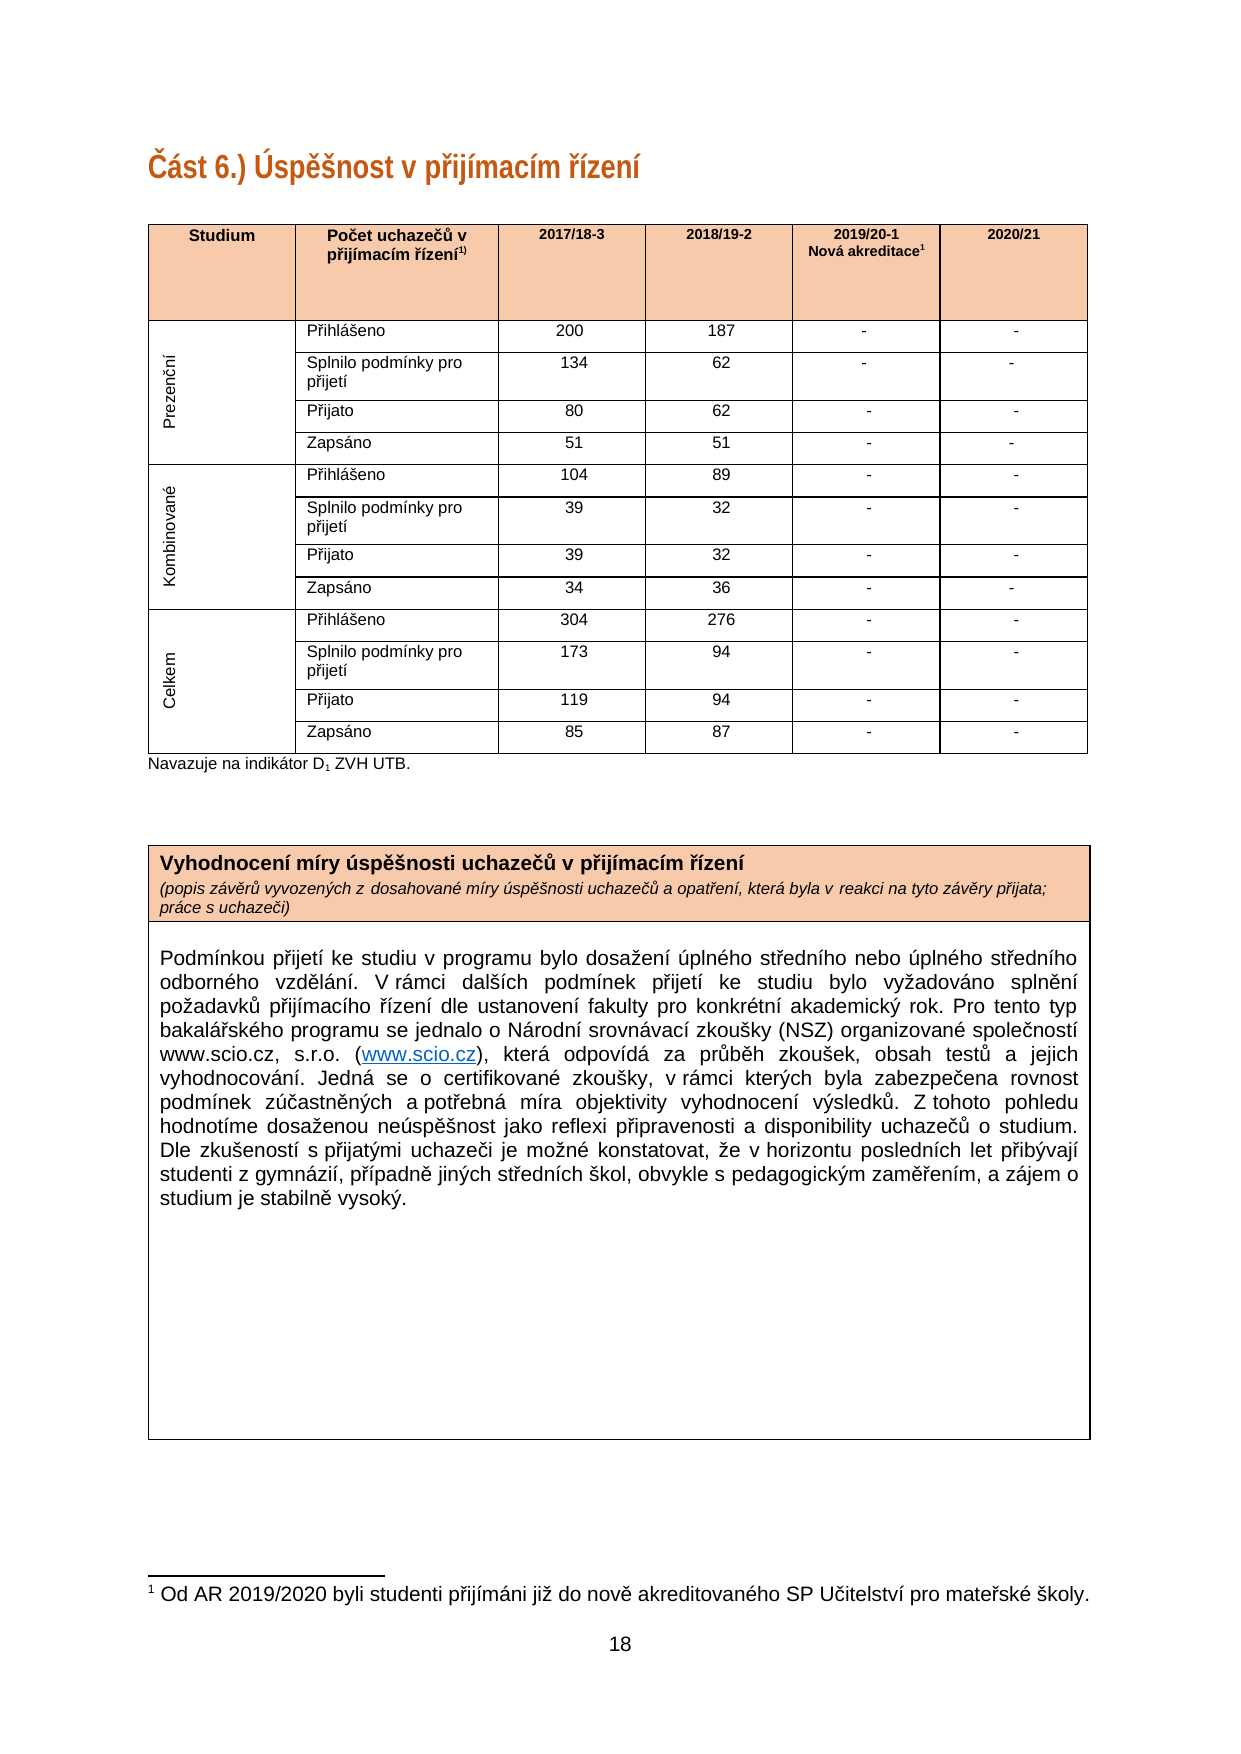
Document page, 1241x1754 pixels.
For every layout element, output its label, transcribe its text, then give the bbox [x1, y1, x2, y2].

table_cell 39 [499, 498, 645, 544]
table_cell - [941, 545, 1087, 576]
table_cell Zapsáno [296, 722, 498, 753]
table_cell - [941, 690, 1087, 721]
table_cell Splnilo podmínky pro přijetí [296, 353, 498, 399]
table_cell - [793, 642, 939, 688]
table_cell 94 [646, 642, 792, 688]
table_cell 39 [499, 545, 645, 576]
table_cell Přihlášeno [296, 321, 498, 352]
table_cell 134 [499, 353, 645, 399]
table_cell - [941, 401, 1087, 432]
table_cell - [793, 545, 939, 576]
table_cell 32 [646, 545, 792, 576]
table_cell 304 [499, 610, 645, 641]
table_cell Zapsáno [296, 578, 498, 609]
table_cell 34 [499, 578, 645, 609]
table_cell Splnilo podmínky pro přijetí [296, 498, 498, 544]
table_cell 62 [646, 401, 792, 432]
table_cell - [941, 610, 1087, 641]
table_cell 51 [646, 433, 792, 464]
table_cell 87 [646, 722, 792, 753]
table_cell Celkem [149, 610, 295, 753]
table_cell 36 [646, 578, 792, 609]
table_cell - [941, 321, 1087, 352]
table_cell - [793, 433, 939, 464]
table_cell - [941, 433, 1087, 464]
table_header 2020/21 [941, 225, 1087, 320]
table_cell - [793, 498, 939, 544]
table_cell - [793, 610, 939, 641]
table_cell 32 [646, 498, 792, 544]
table_cell Přijato [296, 401, 498, 432]
table_cell - [793, 690, 939, 721]
table_header Studium [149, 225, 295, 320]
text Část 6.) Úspěšnost v přijímacím řízení [148, 148, 1045, 186]
table_cell - [941, 642, 1087, 688]
text Navazuje na indikátor D1 ZVH UTB. [148, 754, 1092, 773]
table_cell - [941, 722, 1087, 753]
table_cell 187 [646, 321, 792, 352]
table_cell - [941, 578, 1087, 609]
table_header 2017/18-3 [499, 225, 645, 320]
table_cell Kombinované [149, 465, 295, 609]
table_cell Přijato [296, 545, 498, 576]
table_cell - [793, 465, 939, 496]
table_cell 85 [499, 722, 645, 753]
table_cell - [793, 321, 939, 352]
table_cell Splnilo podmínky pro přijetí [296, 642, 498, 688]
table_cell - [941, 353, 1087, 399]
table_cell Přihlášeno [296, 610, 498, 641]
table_cell 62 [646, 353, 792, 399]
table_cell 89 [646, 465, 792, 496]
table_cell 276 [646, 610, 792, 641]
table_header Vyhodnocení míry úspěšnosti uchazečů v přijímacím řízení (popis závěrů vyvozených z dosahované míry úspěšnosti uchazečů a opatření, která byla v reakci na tyto závěry přijata; práce s uchazeči) [149, 846, 1089, 921]
table_cell Zapsáno [296, 433, 498, 464]
table_header 2019/20-1 Nová akreditace [793, 225, 939, 320]
table_cell - [941, 498, 1087, 544]
table_cell 173 [499, 642, 645, 688]
table_cell 104 [499, 465, 645, 496]
table_header Počet uchazečů v přijímacím řízení1) [296, 225, 498, 320]
table_cell 119 [499, 690, 645, 721]
table_cell - [941, 465, 1087, 496]
table_cell - [793, 578, 939, 609]
table_cell Podmínkou přijetí ke studiu v programu bylo dosažení úplného středního nebo úplného středního odborného vzdělání. V rámci dalších podmínek přijetí ke studiu bylo vyžadováno splnění požadavků přijímacího řízení dle ustanovení fakulty pro konkrétní akademický rok. Pro tento typ bakalářského programu se jednalo o Národní srovnávací zkoušky (NSZ) organizované společností www.scio.cz, s.r.o. (www.scio.cz), která odpovídá za průběh zkoušek, obsah testů a jejich vyhodnocování. Jedná se o certifikované zkoušky, v rámci kterých byla zabezpečena rovnost podmínek zúčastněných a potřebná míra objektivity vyhodnocení výsledků. Z tohoto pohledu hodnotíme dosaženou neúspěšnost jako reflexi připravenosti a disponibility uchazečů o studium. Dle zkušeností s přijatými uchazeči je možné konstatovat, že v horizontu posledních let přibývají studenti z gymnázií, případně jiných středních škol, obvykle s pedagogickým zaměřením, a zájem o studium je stabilně vysoký. [149, 922, 1089, 1439]
table_header 2018/19-2 [646, 225, 792, 320]
table_cell Přijato [296, 690, 498, 721]
table_cell - [793, 722, 939, 753]
table_cell 80 [499, 401, 645, 432]
table_cell Prezenční [149, 321, 295, 464]
table_cell 51 [499, 433, 645, 464]
table_cell - [793, 401, 939, 432]
table_cell 94 [646, 690, 792, 721]
table_cell - [793, 353, 939, 399]
table_cell 200 [499, 321, 645, 352]
table_cell Přihlášeno [296, 465, 498, 496]
